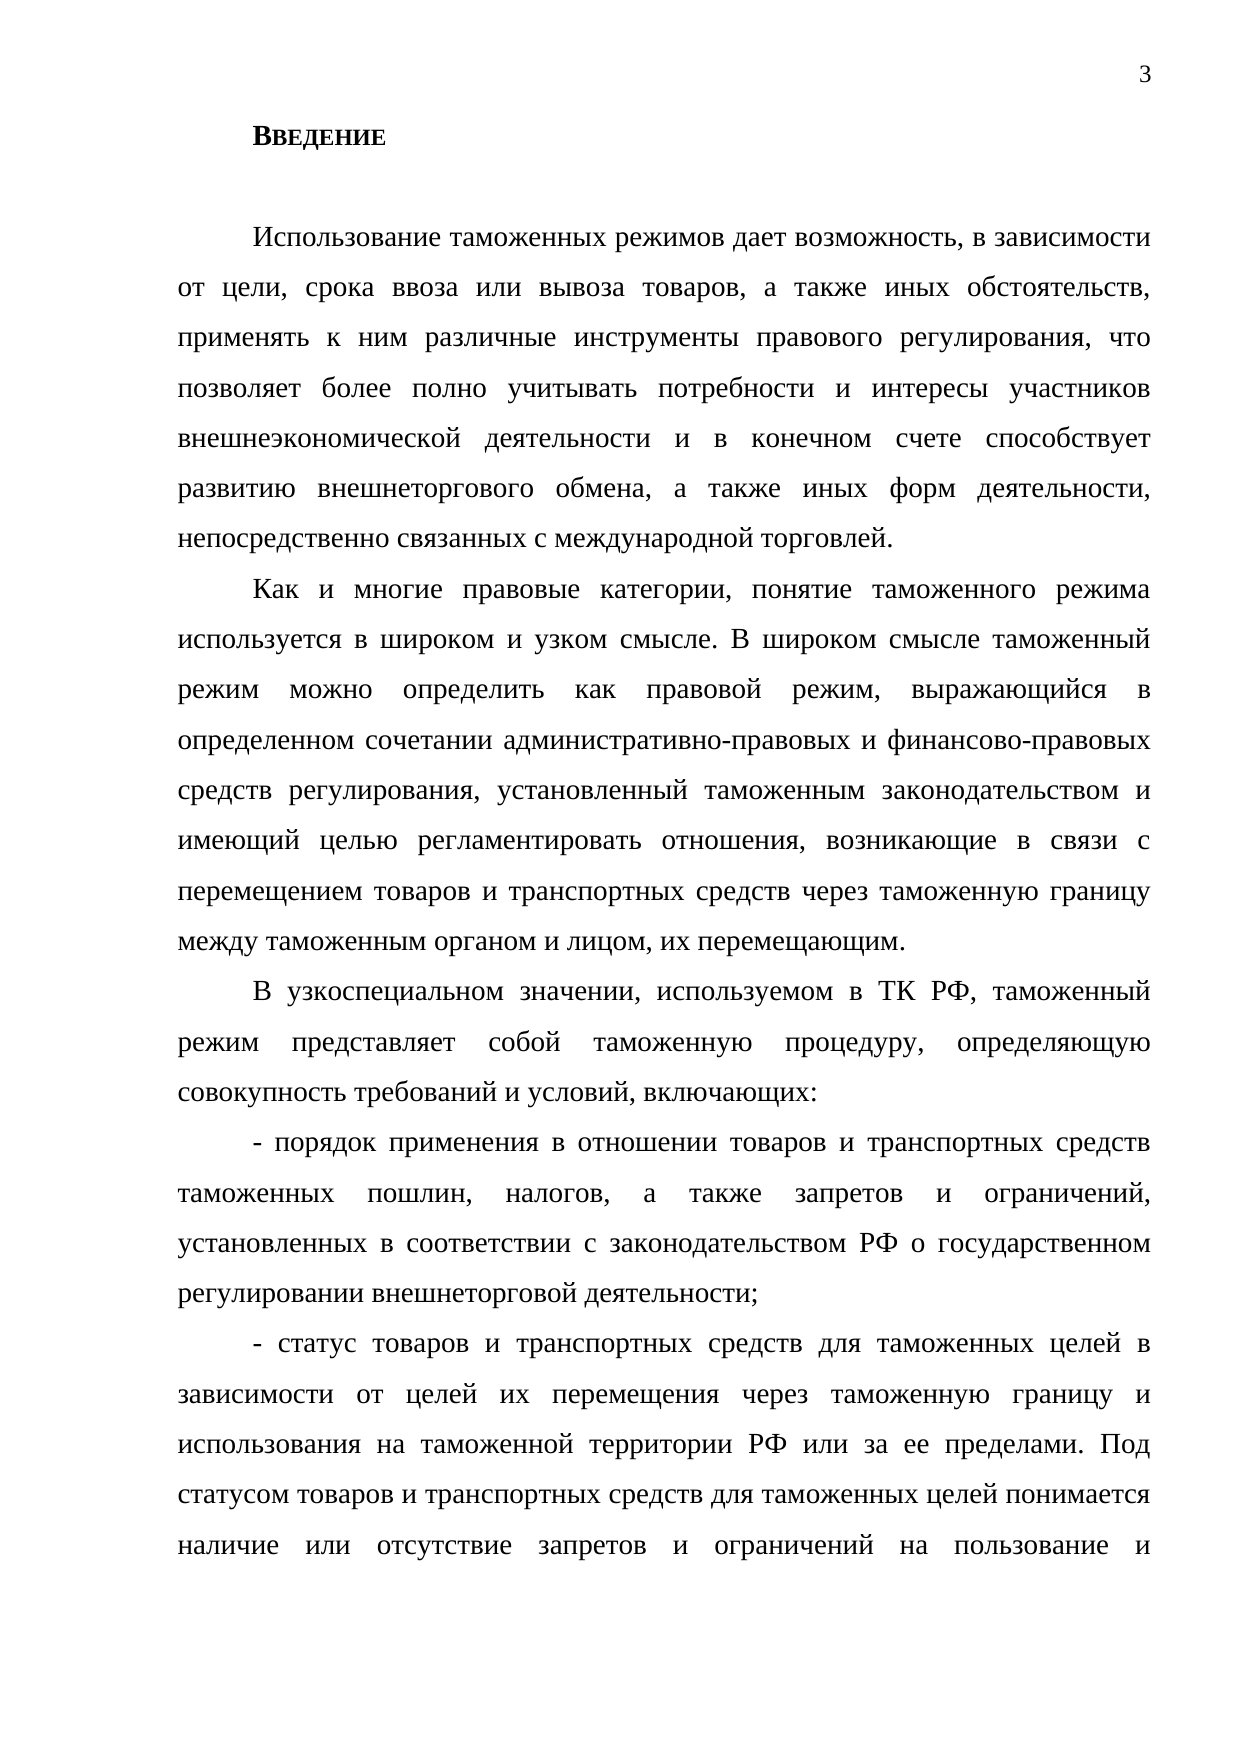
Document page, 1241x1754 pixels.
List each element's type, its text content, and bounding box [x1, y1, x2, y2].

subtitle Введение [177, 118, 1152, 152]
text В узкоспециальном значении, используемом в ТК РФ, таможенный режим представляет собой таможенную процедуру, определяющую совокупность требований и условий, включающих: [177, 973, 1152, 1108]
text Как и многие правовые категории, понятие таможенного режима используется в широком и узком смысле. В широком смысле таможенный режим можно определить как правовой режим, выражающийся в определенном сочетании административно-правовых и финансово-правовых средств регулирования, установленный таможенным законодательством и имеющий целью регламентировать отношения, возникающие в связи с перемещением товаров и транспортных средств через таможенную границу между таможенным органом и лицом, их перемещающим. [177, 571, 1152, 957]
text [177, 1326, 1152, 1560]
text Использование таможенных режимов дает возможность, в зависимости от цели, срока ввоза или вывоза товаров, а также иных обстоятельств, применять к ним различные инструменты правового регулирования, что позволяет более полно учитывать потребности и интересы участников внешнеэкономической деятельности и в конечном счете способствует развитию внешнеторгового обмена, а также иных форм деятельности, непосредственно связанных с международной торговлей. [177, 219, 1152, 554]
text - порядок применения в отношении товаров и транспортных средств таможенных пошлин, налогов, а также запретов и ограничений, установленных в соответствии с законодательством РФ о государственном регулировании внешнеторговой деятельности; [177, 1124, 1152, 1309]
